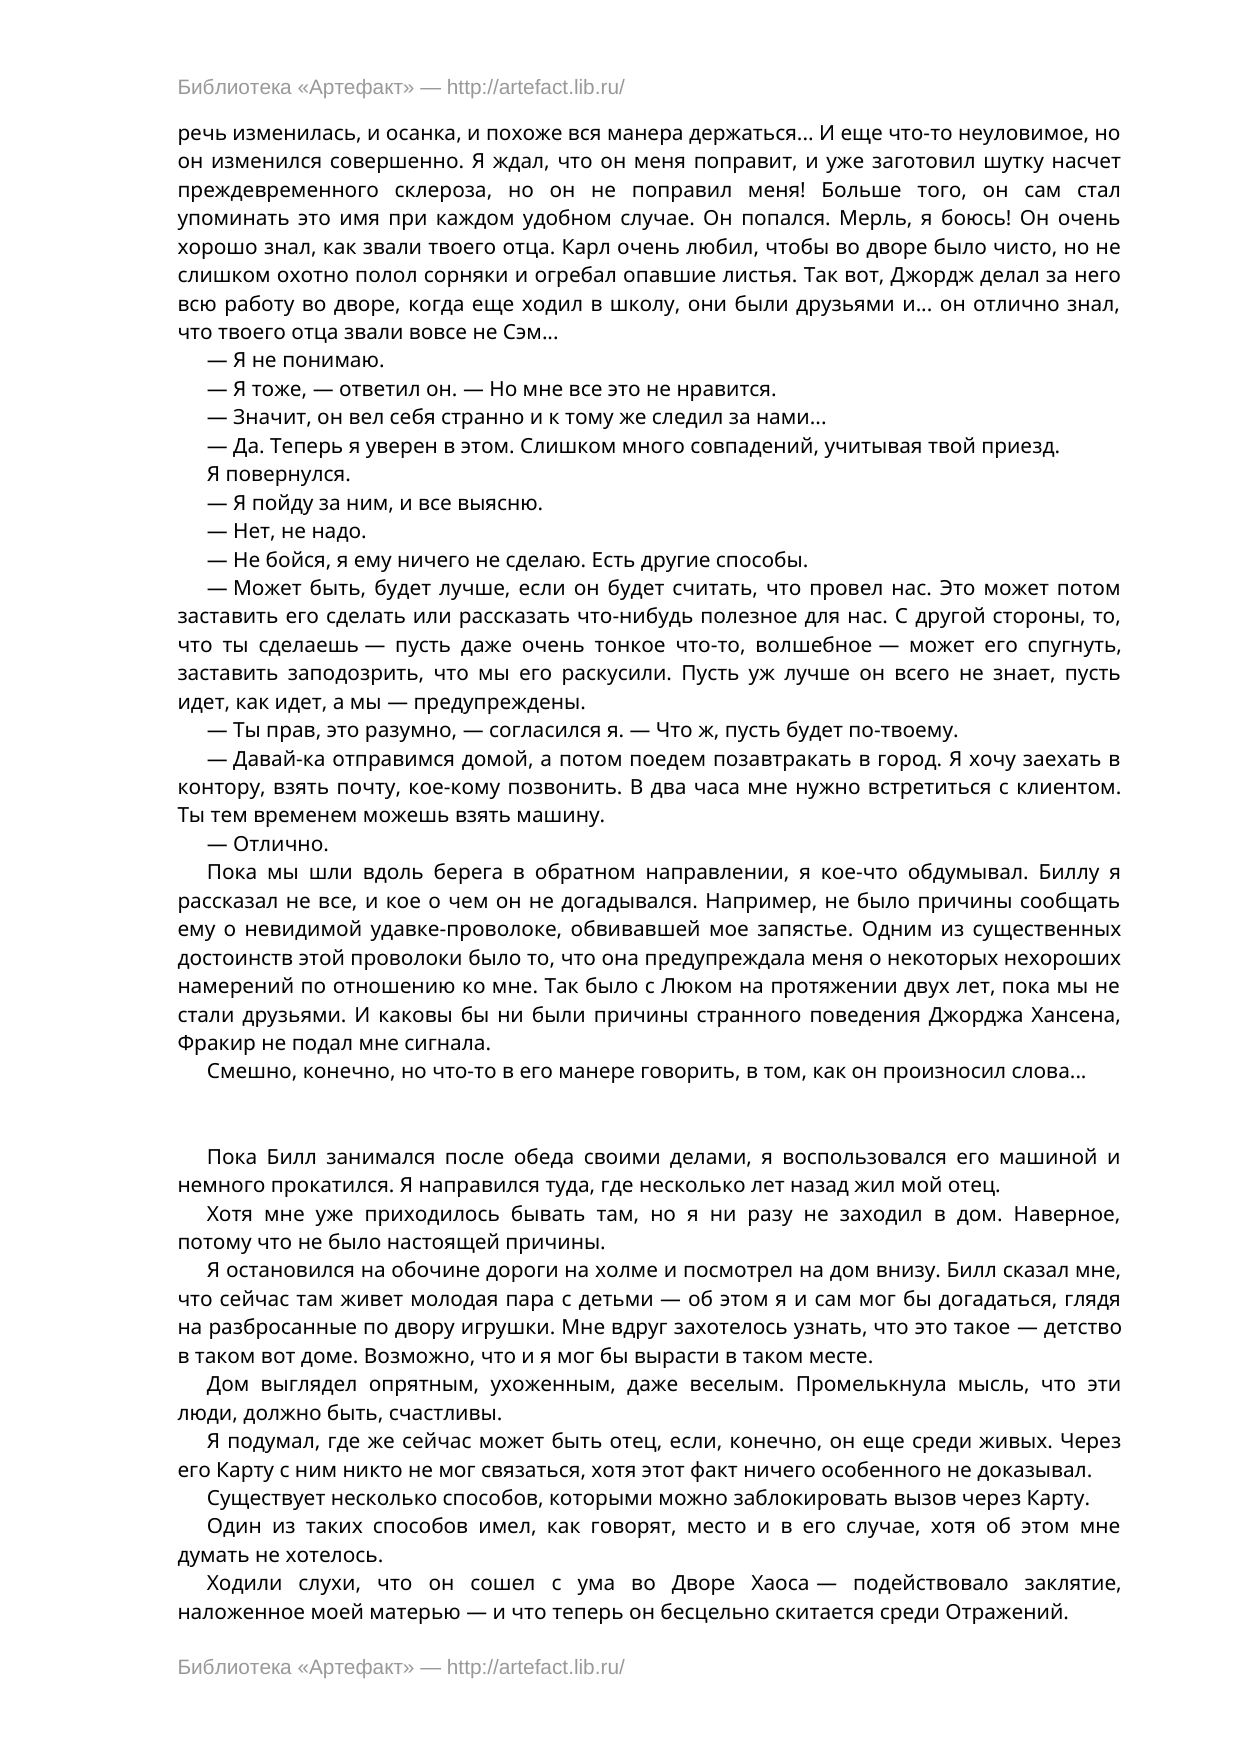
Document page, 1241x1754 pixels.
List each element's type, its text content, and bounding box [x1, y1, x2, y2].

text — Не бойся, я ему ничего не сделаю. Есть другие способы. [177, 545, 1122, 573]
text Смешно, конечно, но что-то в его манере говорить, в том, как он произносил слова... [177, 1057, 1122, 1085]
text Я остановился на обочине дороги на холме и посмотрел на дом внизу. Билл сказал мне, что сейчас там живет молодая пара с детьми — об этом я и сам мог бы догадаться, глядя на разбросанные по двору игрушки. Мне вдруг захотелось узнать, что это такое — детство в таком вот доме. Возможно, что и я мог бы вырасти в таком месте. [177, 1256, 1122, 1369]
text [177, 118, 1122, 346]
text — Отлично. [177, 829, 1122, 857]
text Я повернулся. [177, 459, 1122, 488]
text — Я пойду за ним, и все выясню. [177, 488, 1122, 516]
text — Я не понимаю. [177, 346, 1122, 374]
text — Может быть, будет лучше, если он будет считать, что провел нас. Это может потом заставить его сделать или рассказать что-нибудь полезное для нас. С другой стороны, то, что ты сделаешь — пусть даже очень тонкое что-то, волшебное — может его спугнуть, заставить заподозрить, что мы его раскусили. Пусть уж лучше он всего не знает, пусть идет, как идет, а мы — предупреждены. [177, 573, 1122, 715]
text Хотя мне уже приходилось бывать там, но я ни разу не заходил в дом. Наверное, потому что не было настоящей причины. [177, 1199, 1122, 1256]
text Дом выглядел опрятным, ухоженным, даже веселым. Промелькнула мысль, что эти люди, должно быть, счастливы. [177, 1369, 1122, 1426]
text Ходили слухи, что он сошел с ума во Дворе Хаоса — подействовало заклятие, наложенное моей матерью — и что теперь он бесцельно скитается среди Отражений. [177, 1568, 1122, 1625]
text — Давай-ка отправимся домой, а потом поедем позавтракать в город. Я хочу заехать в контору, взять почту, кое-кому позвонить. В два часа мне нужно встретиться с клиентом. Ты тем временем можешь взять машину. [177, 744, 1122, 829]
text — Значит, он вел себя странно и к тому же следил за нами... [177, 402, 1122, 431]
text Я подумал, где же сейчас может быть отец, если, конечно, он еще среди живых. Через его Карту с ним никто не мог связаться, хотя этот факт ничего особенного не доказывал. [177, 1426, 1122, 1483]
text — Нет, не надо. [177, 516, 1122, 545]
text Существует несколько способов, которыми можно заблокировать вызов через Карту. [177, 1483, 1122, 1512]
text — Я тоже, — ответил он. — Но мне все это не нравится. [177, 374, 1122, 402]
text — Ты прав, это разумно, — согласился я. — Что ж, пусть будет по-твоему. [177, 715, 1122, 744]
text — Да. Теперь я уверен в этом. Слишком много совпадений, учитывая твой приезд. [177, 431, 1122, 459]
text Один из таких способов имел, как говорят, место и в его случае, хотя об этом мне думать не хотелось. [177, 1512, 1122, 1568]
text Пока мы шли вдоль берега в обратном направлении, я кое-что обдумывал. Биллу я рассказал не все, и кое о чем он не догадывался. Например, не было причины сообщать ему о невидимой удавке-проволоке, обвивавшей мое запястье. Одним из существенных достоинств этой проволоки было то, что она предупреждала меня о некоторых нехороших намерений по отношению ко мне. Так было с Люком на протяжении двух лет, пока мы не стали друзьями. И каковы бы ни были причины странного поведения Джорджа Хансена, Фракир не подал мне сигнала. [177, 857, 1122, 1057]
text Пока Билл занимался после обеда своими делами, я воспользовался его машиной и немного прокатился. Я направился туда, где несколько лет назад жил мой отец. [177, 1142, 1122, 1199]
